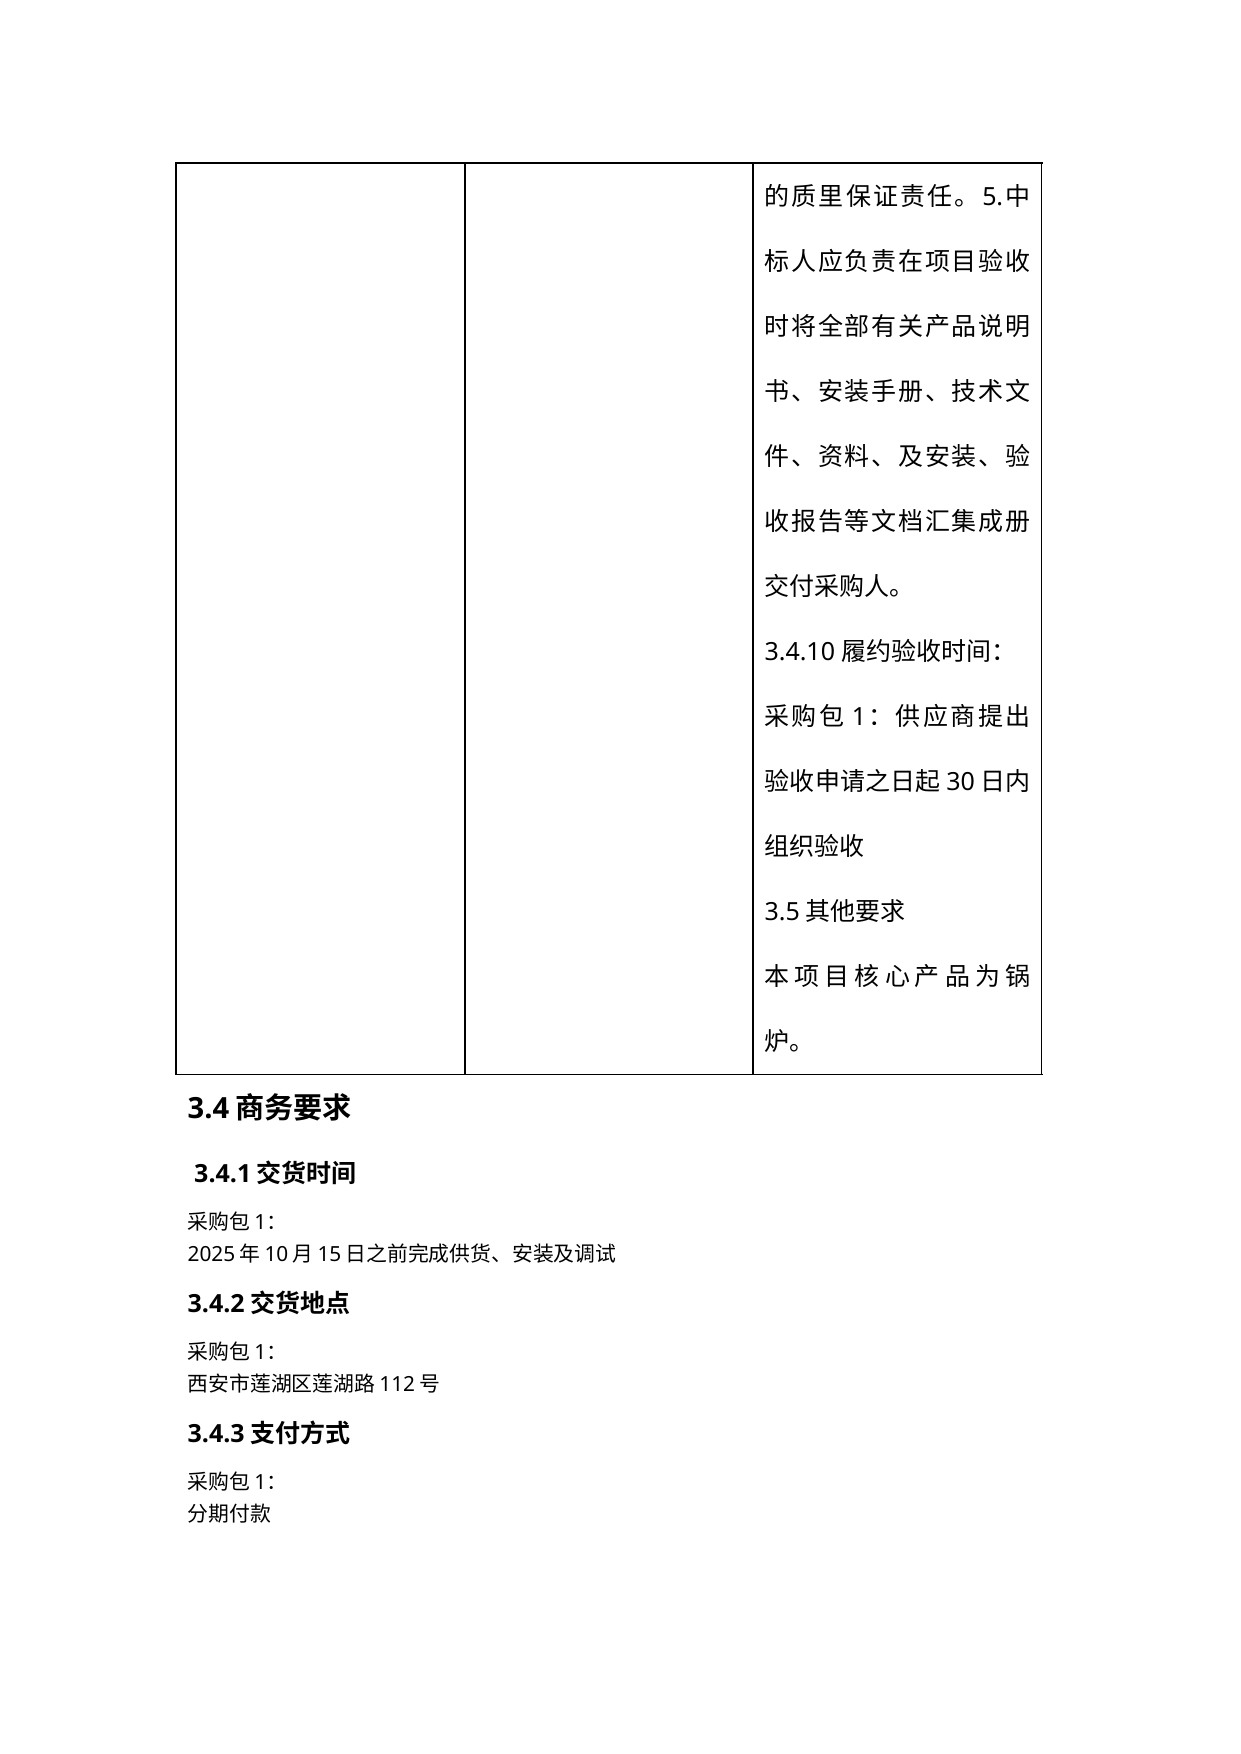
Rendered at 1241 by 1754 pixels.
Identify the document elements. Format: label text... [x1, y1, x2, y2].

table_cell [754, 164, 1041, 1073]
table_cell 1 [177, 164, 464, 1073]
table_cell ▲ [466, 164, 752, 1073]
text 分期付款 [187, 1498, 1053, 1530]
text 采购包1： [187, 1205, 1053, 1238]
text 3.4商务要求 [187, 1075, 1053, 1140]
text 采购包1： [187, 1335, 1053, 1368]
text 3.4.1交货时间 [187, 1140, 1053, 1205]
text 2025年10月15日之前完成供货、安装及调试 [187, 1238, 1053, 1270]
text 3.4.3支付方式 [187, 1400, 1053, 1465]
text 西安市莲湖区莲湖路112号 [187, 1368, 1053, 1400]
text 采购包1： [187, 1465, 1053, 1498]
text 3.4.2交货地点 [187, 1270, 1053, 1335]
